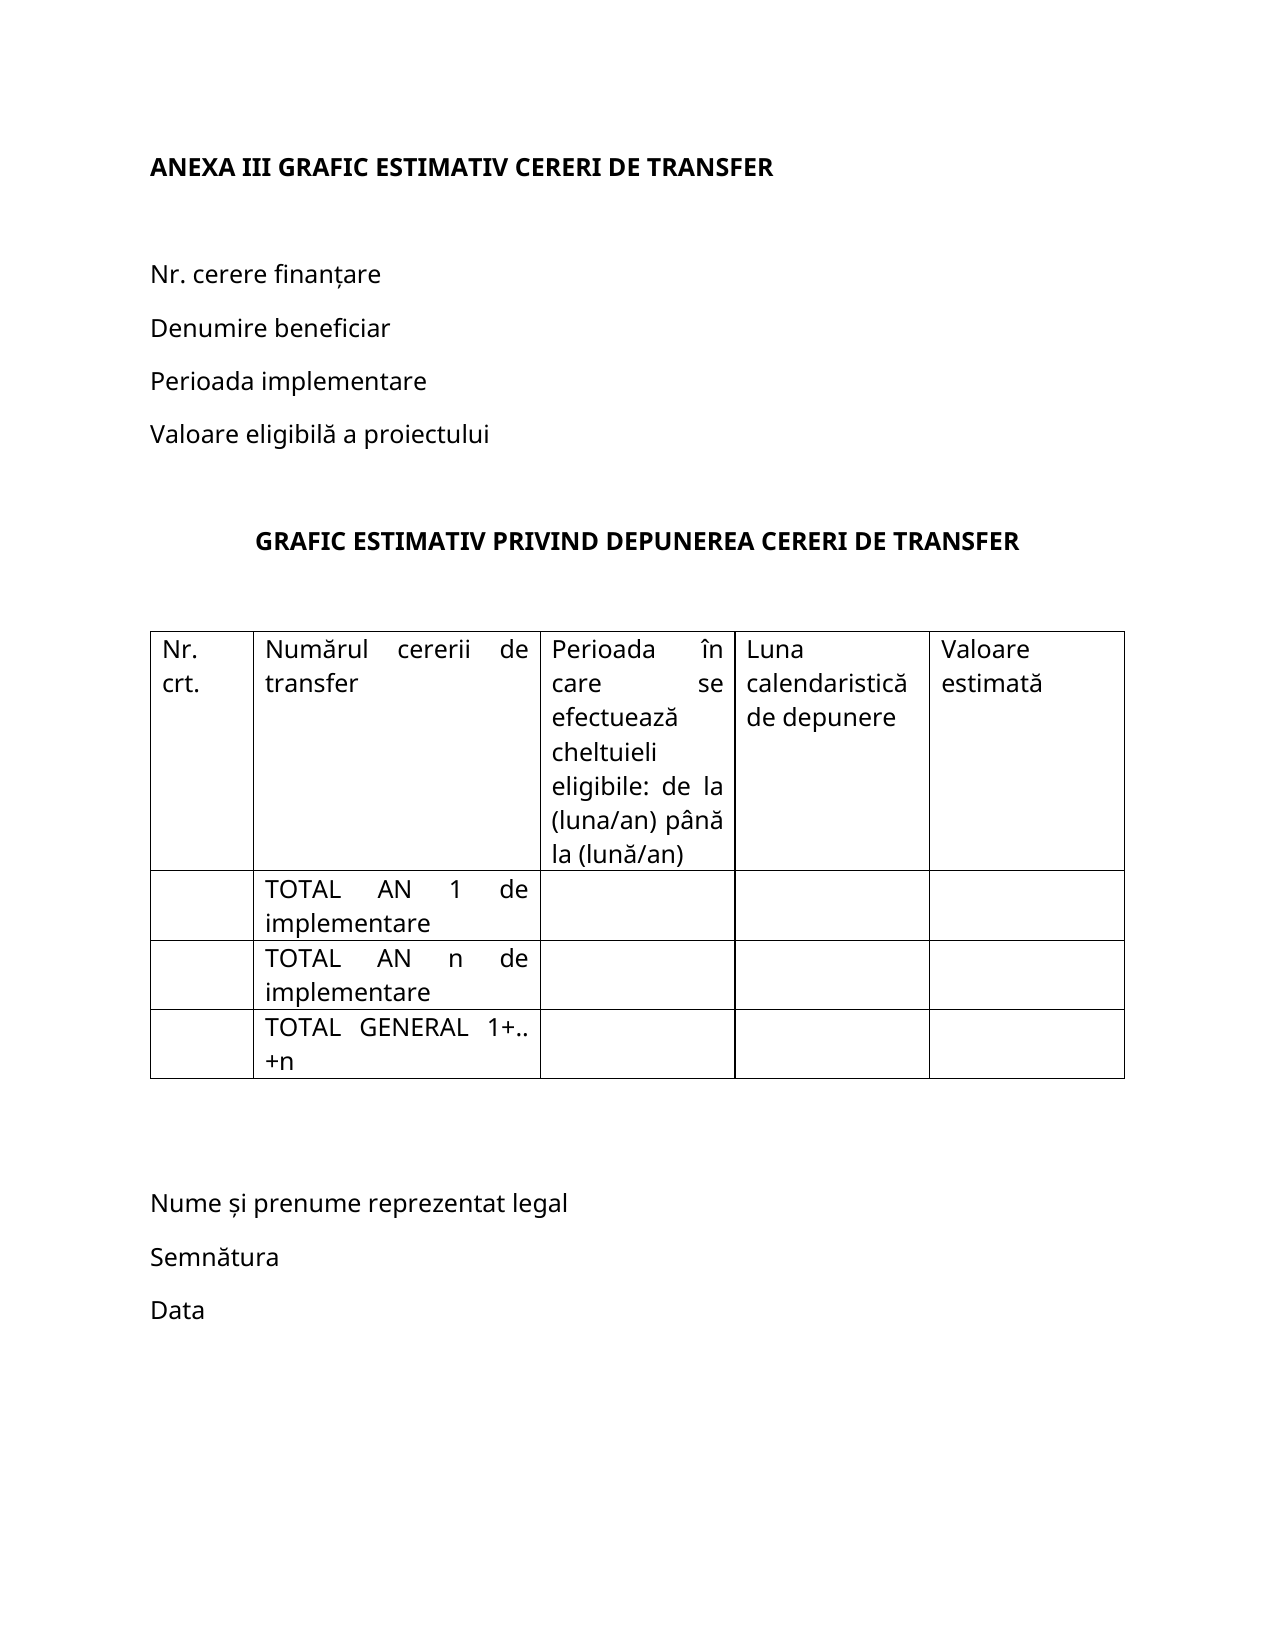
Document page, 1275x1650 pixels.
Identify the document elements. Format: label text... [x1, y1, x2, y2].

text ANEXA III GRAFIC ESTIMATIV CERERI DE TRANSFER [150, 150, 1125, 184]
text Data [150, 1293, 1125, 1327]
table_cell [151, 1010, 253, 1078]
table_cell [930, 1010, 1124, 1078]
table_header Numărul cererii de transfer [254, 632, 540, 870]
table_cell TOTAL AN n de implementare [254, 941, 540, 1009]
table_cell [541, 941, 734, 1009]
text Denumire beneficiar [150, 310, 1125, 344]
table_cell [151, 871, 253, 939]
table_cell TOTAL AN 1 de implementare [254, 871, 540, 939]
table_cell [930, 941, 1124, 1009]
text Valoare eligibilă a proiectului [150, 417, 1125, 451]
table_cell TOTAL GENERAL 1+..+n [254, 1010, 540, 1078]
text Nr. cerere finanțare [150, 257, 1125, 291]
table_cell [736, 941, 929, 1009]
table_cell [736, 1010, 929, 1078]
table_cell [541, 871, 734, 939]
table_header Luna calendaristică de depunere [736, 632, 929, 870]
table_cell [930, 871, 1124, 939]
text Semnătura [150, 1239, 1125, 1273]
text GRAFIC ESTIMATIV PRIVIND DEPUNEREA CERERI DE TRANSFER [150, 524, 1125, 558]
table_header Perioada în care se efectuează cheltuieli eligibile: de la (luna/an) până la (lună/an) [541, 632, 734, 870]
table_header Valoare estimată [930, 632, 1124, 870]
table_header Nr. crt. [151, 632, 253, 870]
table_cell [541, 1010, 734, 1078]
table_cell [736, 871, 929, 939]
table_cell [151, 941, 253, 1009]
text Nume și prenume reprezentat legal [150, 1186, 1125, 1220]
text Perioada implementare [150, 364, 1125, 398]
